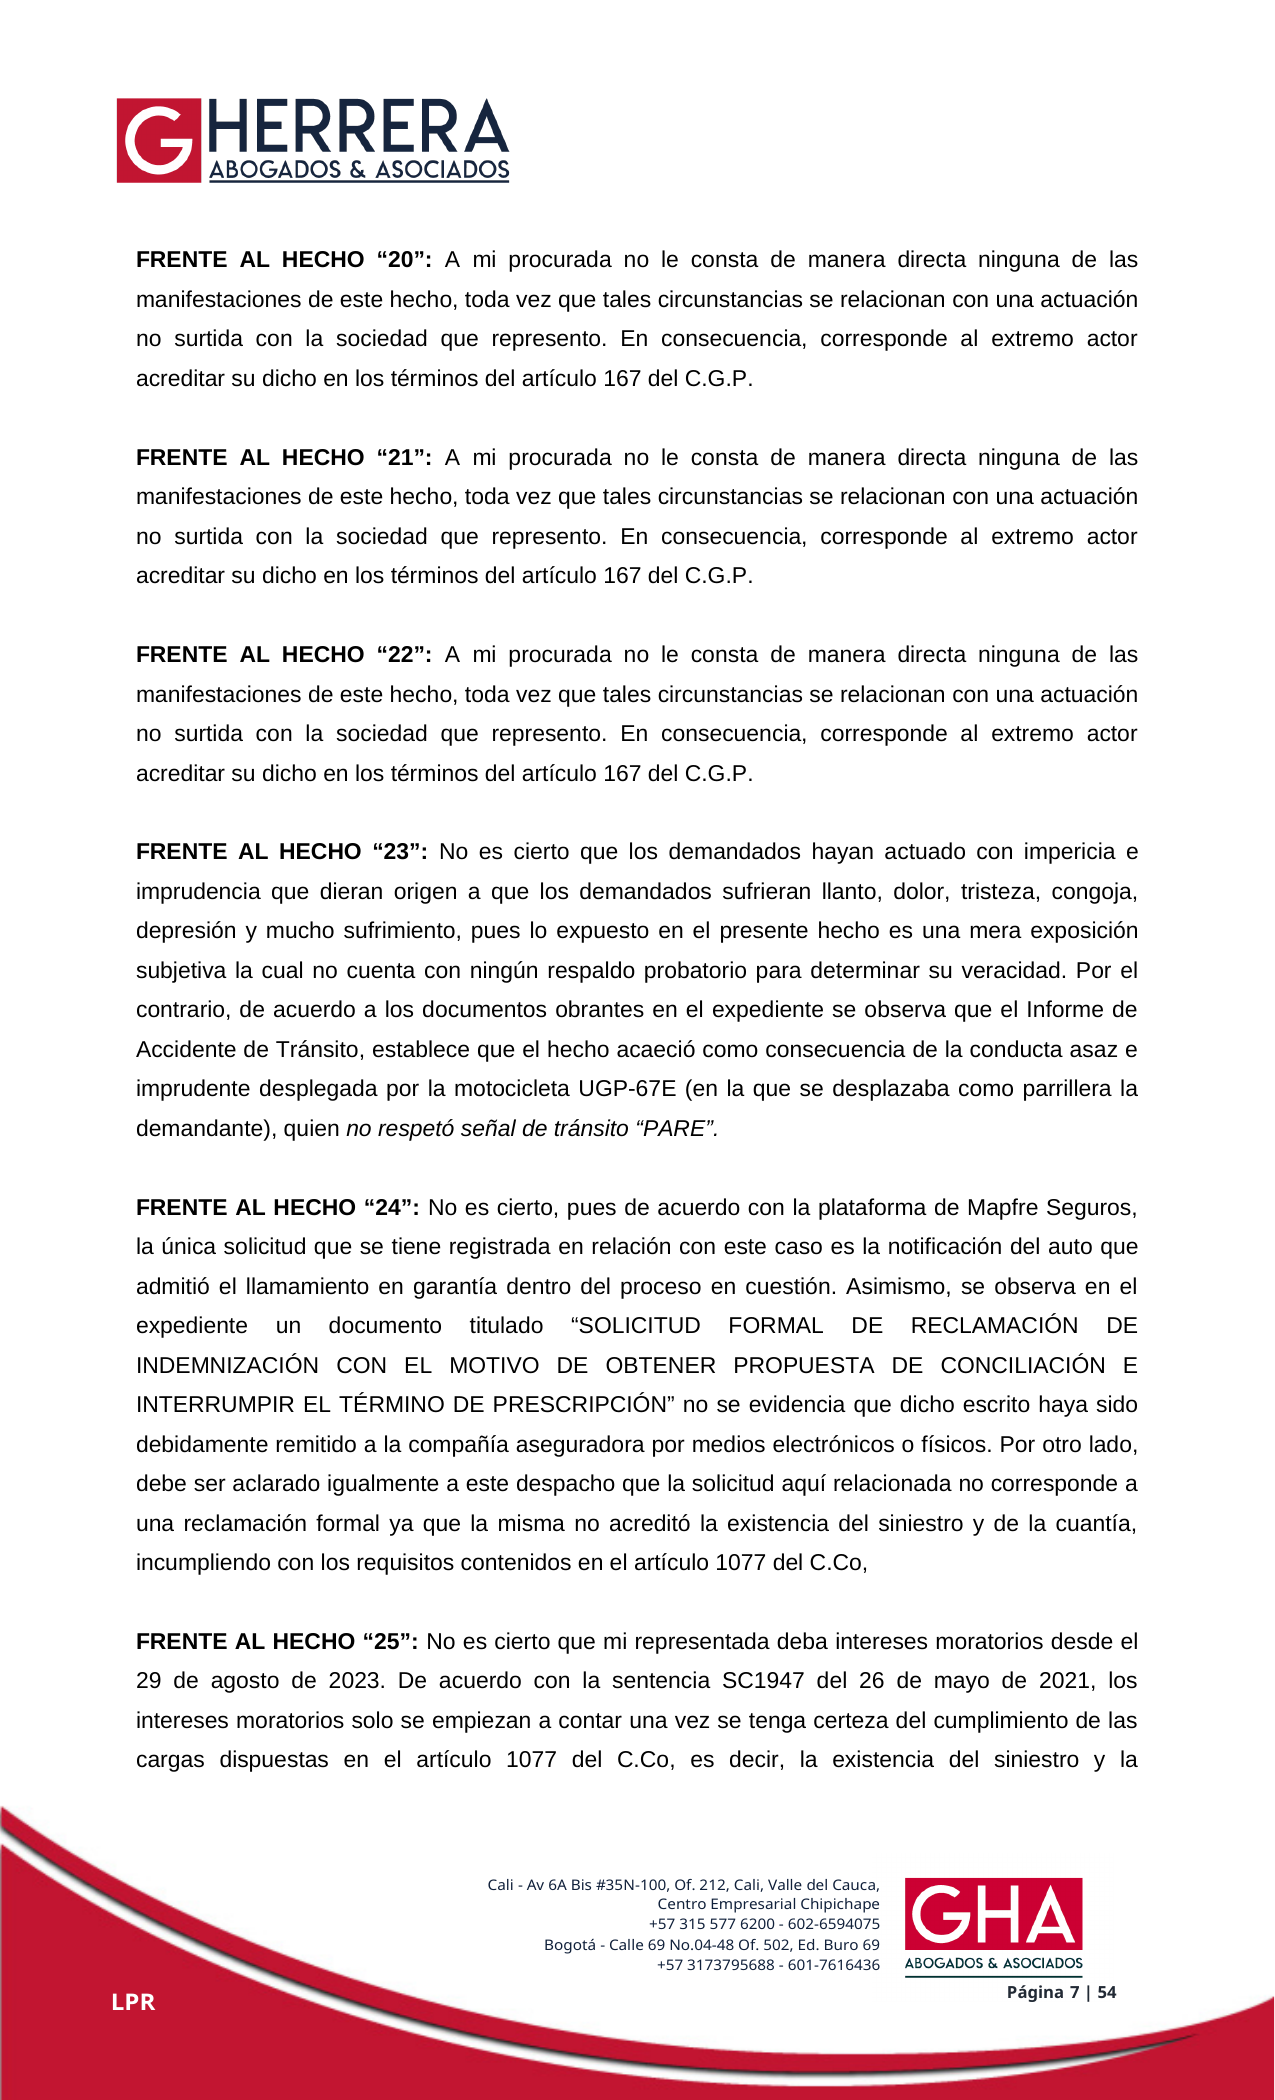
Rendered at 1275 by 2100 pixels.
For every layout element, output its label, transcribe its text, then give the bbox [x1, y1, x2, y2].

text FRENTE AL HECHO “22”: A mi procurada no le consta de manera directa ninguna de las manifestaciones de este hecho, toda vez que tales circunstancias se relacionan con una actuación no surtida con la sociedad que represento. En consecuencia, corresponde al extremo actor acreditar su dicho en los términos del artículo 167 del C.G.P. [136, 641, 1139, 786]
picture [0, 1793, 1275, 2100]
picture [96, 75, 529, 206]
text FRENTE AL HECHO “23”: No es cierto que los demandados hayan actuado con impericia e imprudencia que dieran origen a que los demandados sufrieran llanto, dolor, tristeza, congoja, depresión y mucho sufrimiento, pues lo expuesto en el presente hecho es una mera exposición subjetiva la cual no cuenta con ningún respaldo probatorio para determinar su veracidad. Por el contrario, de acuerdo a los documentos obrantes en el expediente se observa que el Informe de Accidente de Tránsito, establece que el hecho acaeció como consecuencia de la conducta asaz e imprudente desplegada por la motocicleta UGP-67E (en la que se desplazaba como parrillera la demandante), quien no respetó señal de tránsito “PARE”. [136, 838, 1139, 1141]
text FRENTE AL HECHO “20”: A mi procurada no le consta de manera directa ninguna de las manifestaciones de este hecho, toda vez que tales circunstancias se relacionan con una actuación no surtida con la sociedad que represento. En consecuencia, corresponde al extremo actor acreditar su dicho en los términos del artículo 167 del C.G.P. [136, 246, 1139, 391]
text FRENTE AL HECHO “24”: No es cierto, pues de acuerdo con la plataforma de Mapfre Seguros, la única solicitud que se tiene registrada en relación con este caso es la notificación del auto que admitió el llamamiento en garantía dentro del proceso en cuestión. Asimismo, se observa en el expediente un documento titulado “SOLICITUD FORMAL DE RECLAMACIÓN DE INDEMNIZACIÓN CON EL MOTIVO DE OBTENER PROPUESTA DE CONCILIACIÓN E INTERRUMPIR EL TÉRMINO DE PRESCRIPCIÓN” no se evidencia que dicho escrito haya sido debidamente remitido a la compañía aseguradora por medios electrónicos o físicos. Por otro lado, debe ser aclarado igualmente a este despacho que la solicitud aquí relacionada no corresponde a una reclamación formal ya que la misma no acreditó la existencia del siniestro y de la cuantía, incumpliendo con los requisitos contenidos en el artículo 1077 del C.Co, [136, 1194, 1139, 1575]
text FRENTE AL HECHO “21”: A mi procurada no le consta de manera directa ninguna de las manifestaciones de este hecho, toda vez que tales circunstancias se relacionan con una actuación no surtida con la sociedad que represento. En consecuencia, corresponde al extremo actor acreditar su dicho en los términos del artículo 167 del C.G.P. [136, 444, 1139, 588]
